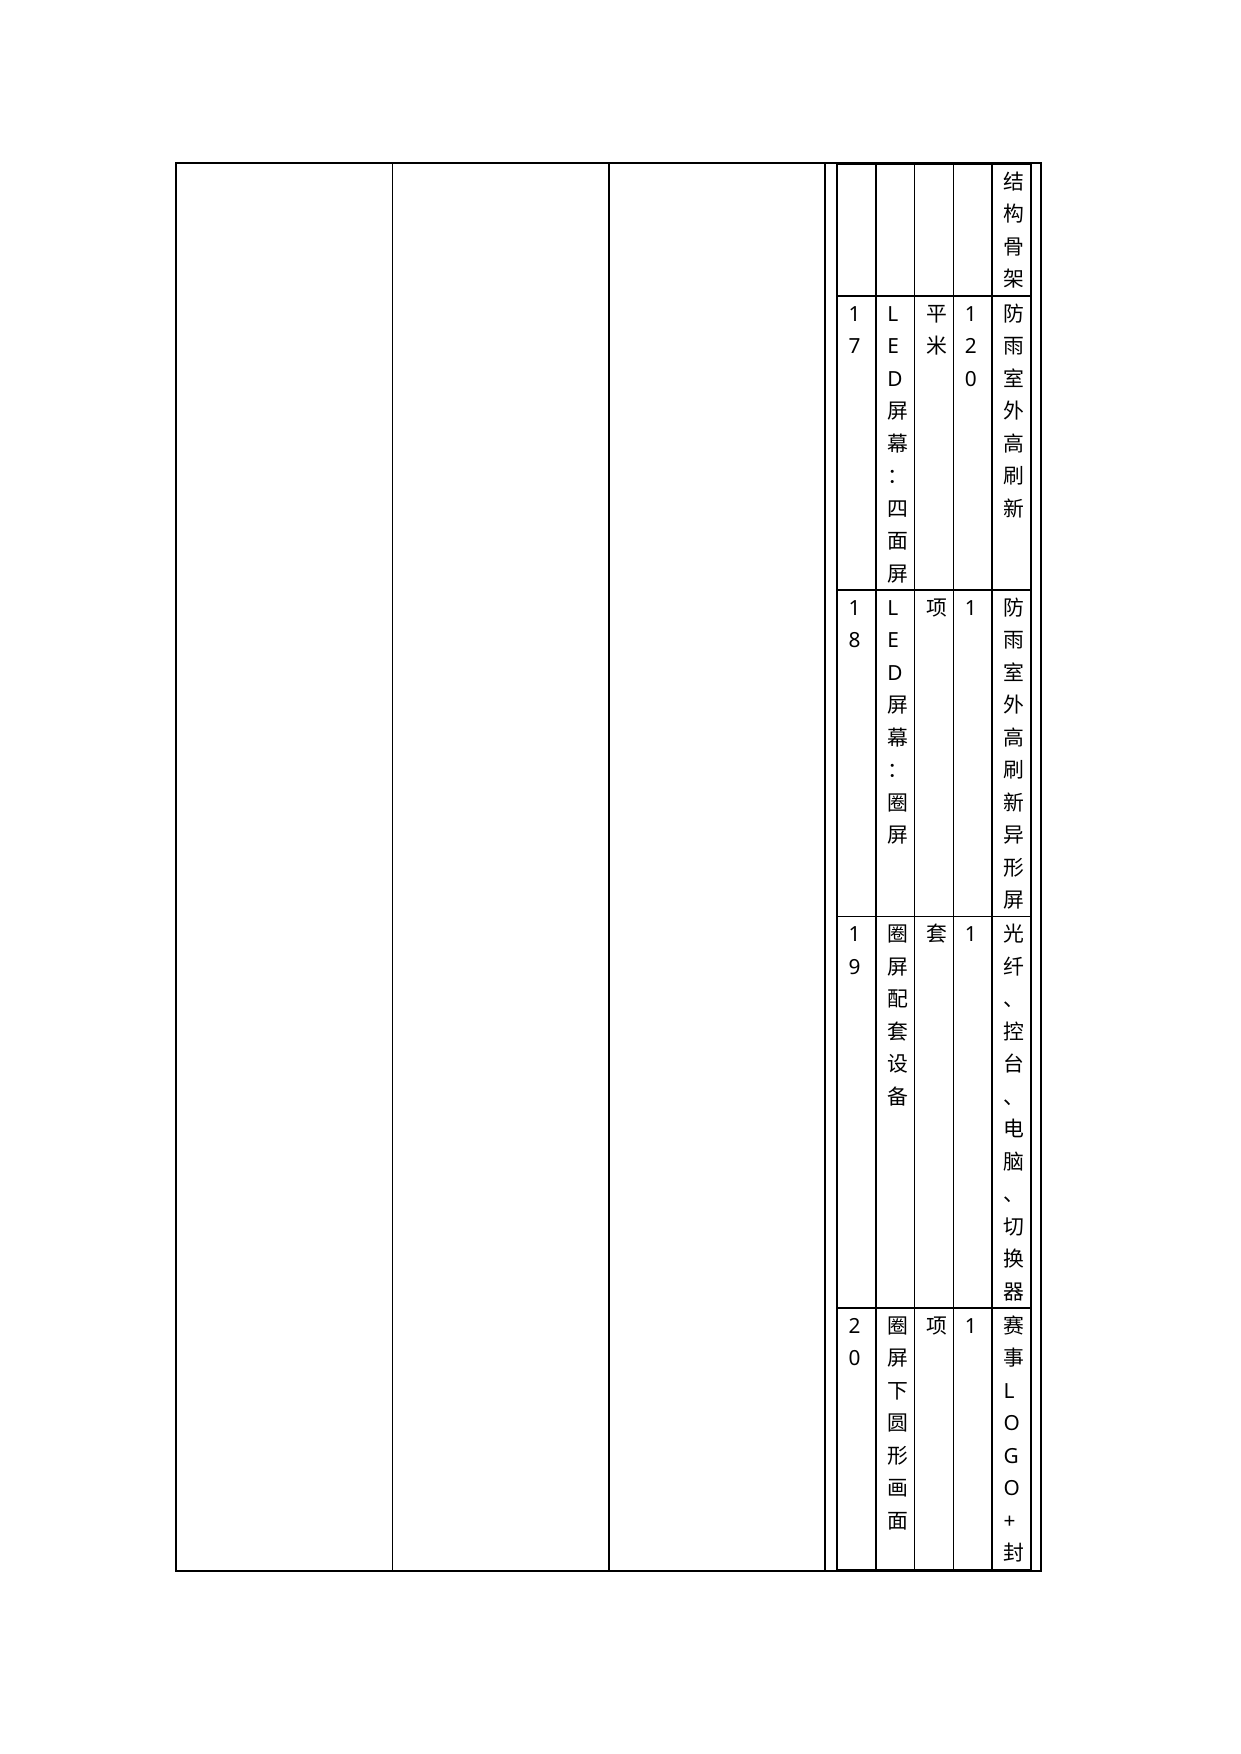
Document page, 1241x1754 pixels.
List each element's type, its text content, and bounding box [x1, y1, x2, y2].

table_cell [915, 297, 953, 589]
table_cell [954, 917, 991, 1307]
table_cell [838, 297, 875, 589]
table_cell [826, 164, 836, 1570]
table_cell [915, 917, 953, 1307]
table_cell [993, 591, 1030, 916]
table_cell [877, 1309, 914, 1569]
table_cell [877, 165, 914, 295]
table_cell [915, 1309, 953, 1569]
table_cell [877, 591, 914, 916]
table_cell [177, 164, 392, 1570]
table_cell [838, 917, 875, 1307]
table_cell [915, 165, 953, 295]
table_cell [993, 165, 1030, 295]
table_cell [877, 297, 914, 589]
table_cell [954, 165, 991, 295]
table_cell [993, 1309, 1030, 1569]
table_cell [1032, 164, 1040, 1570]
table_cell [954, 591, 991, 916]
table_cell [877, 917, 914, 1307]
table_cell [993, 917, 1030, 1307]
table_cell 1 [393, 164, 608, 1570]
table_cell [610, 164, 824, 1570]
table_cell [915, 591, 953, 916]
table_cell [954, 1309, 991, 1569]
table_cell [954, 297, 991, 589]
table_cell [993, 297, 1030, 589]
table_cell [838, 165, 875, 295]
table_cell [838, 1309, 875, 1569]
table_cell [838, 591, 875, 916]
